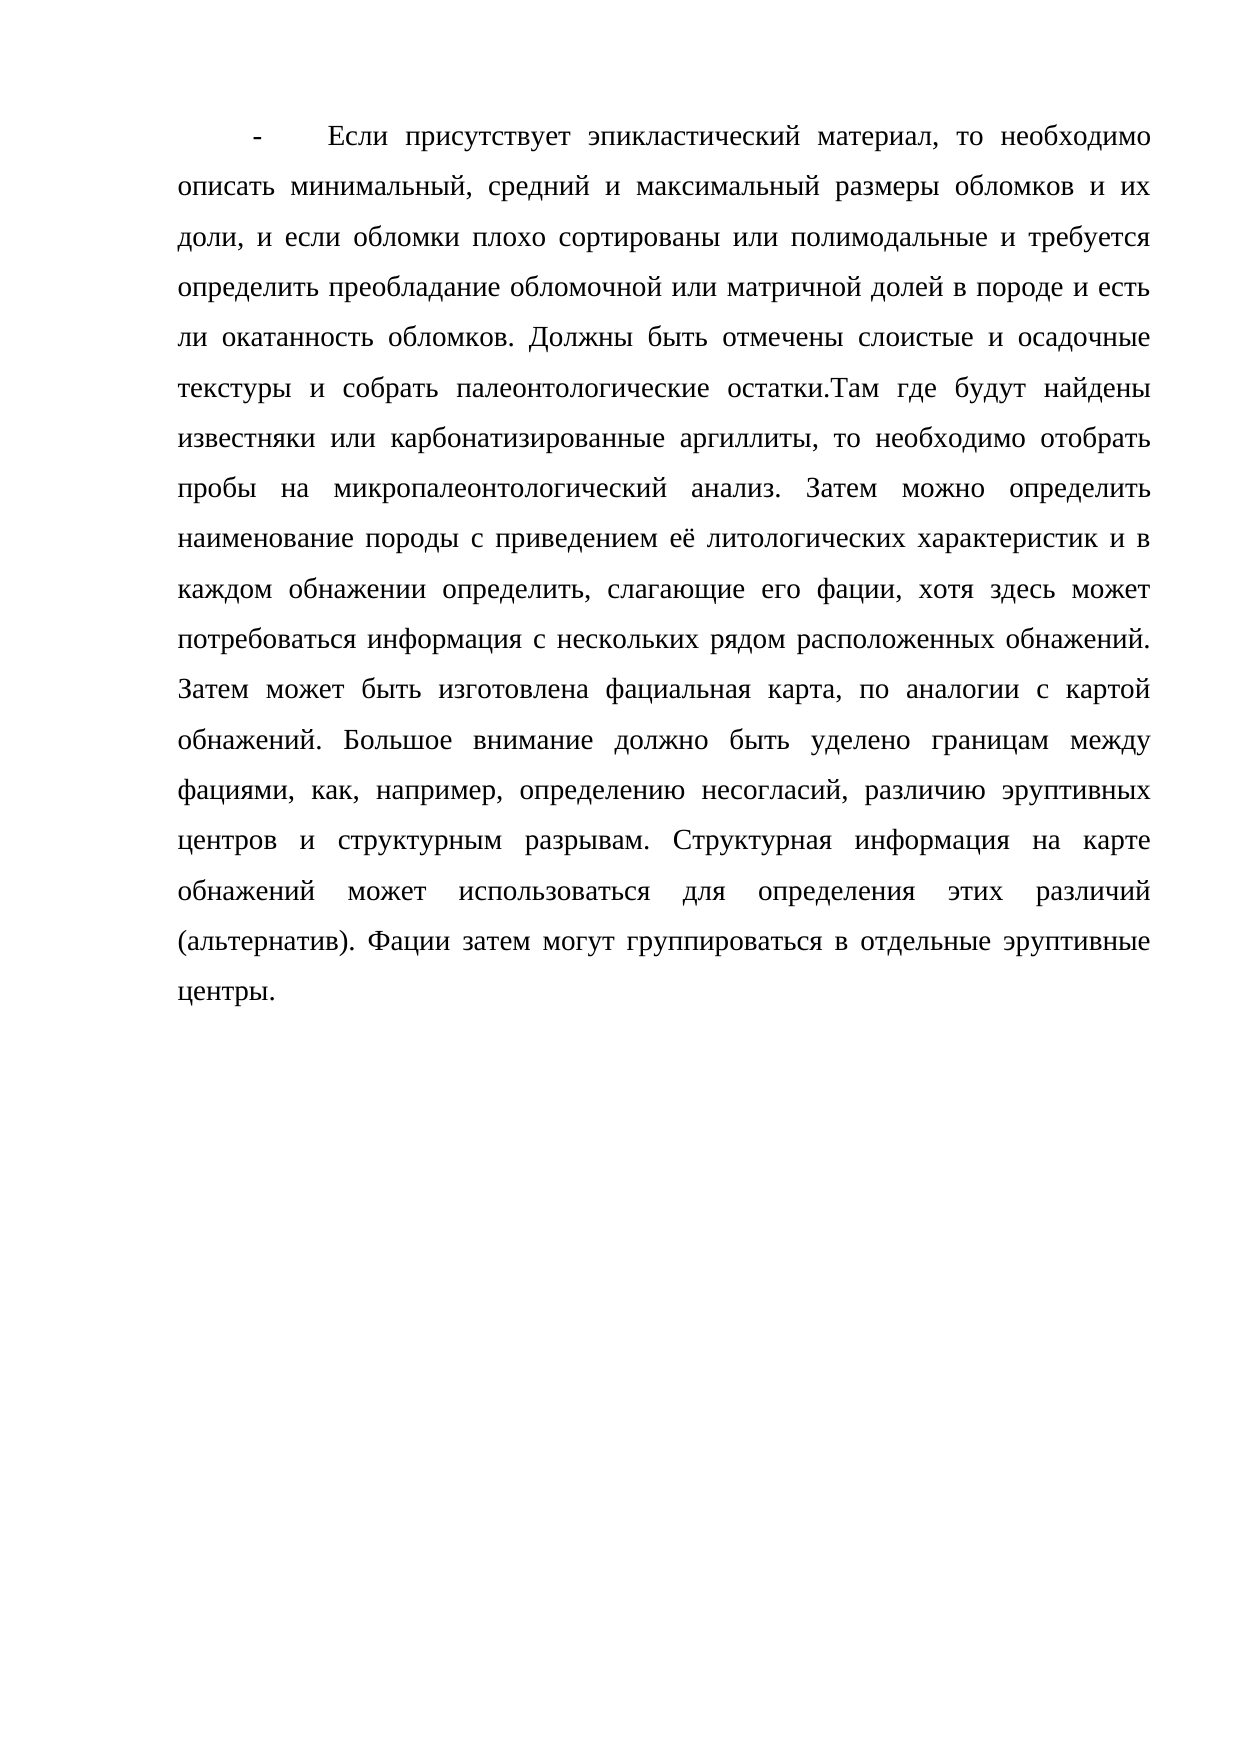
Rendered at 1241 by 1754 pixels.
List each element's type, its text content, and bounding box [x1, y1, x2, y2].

list Если присутствует эпикластический материал, то необходимо описать минимальный, средний и максимальный размеры обломков и их доли, и если обломки плохо сортированы или полимодальные и требуется определить преобладание обломочной или матричной долей в породе и есть ли окатанность обломков. Должны быть отмечены слоистые и осадочные текстуры и собрать палеонтологические остатки.Там где будут найдены известняки или карбонатизированные аргиллиты, то необходимо отобрать пробы на микропалеонтологический анализ. Затем можно определить наименование породы с приведением её литологических характеристик и в каждом обнажении определить, слагающие его фации, хотя здесь может потребоваться информация с нескольких рядом расположенных обнажений. Затем может быть изготовлена фациальная карта, по аналогии с картой обнажений. Большое внимание должно быть уделено границам между фациями, как, например, определению несогласий, различию эруптивных центров и структурным разрывам. Структурная информация на карте обнажений может использоваться для определения этих различий (альтернатив). Фации затем могут группироваться в отдельные эруптивные центры. [177, 118, 1152, 1007]
